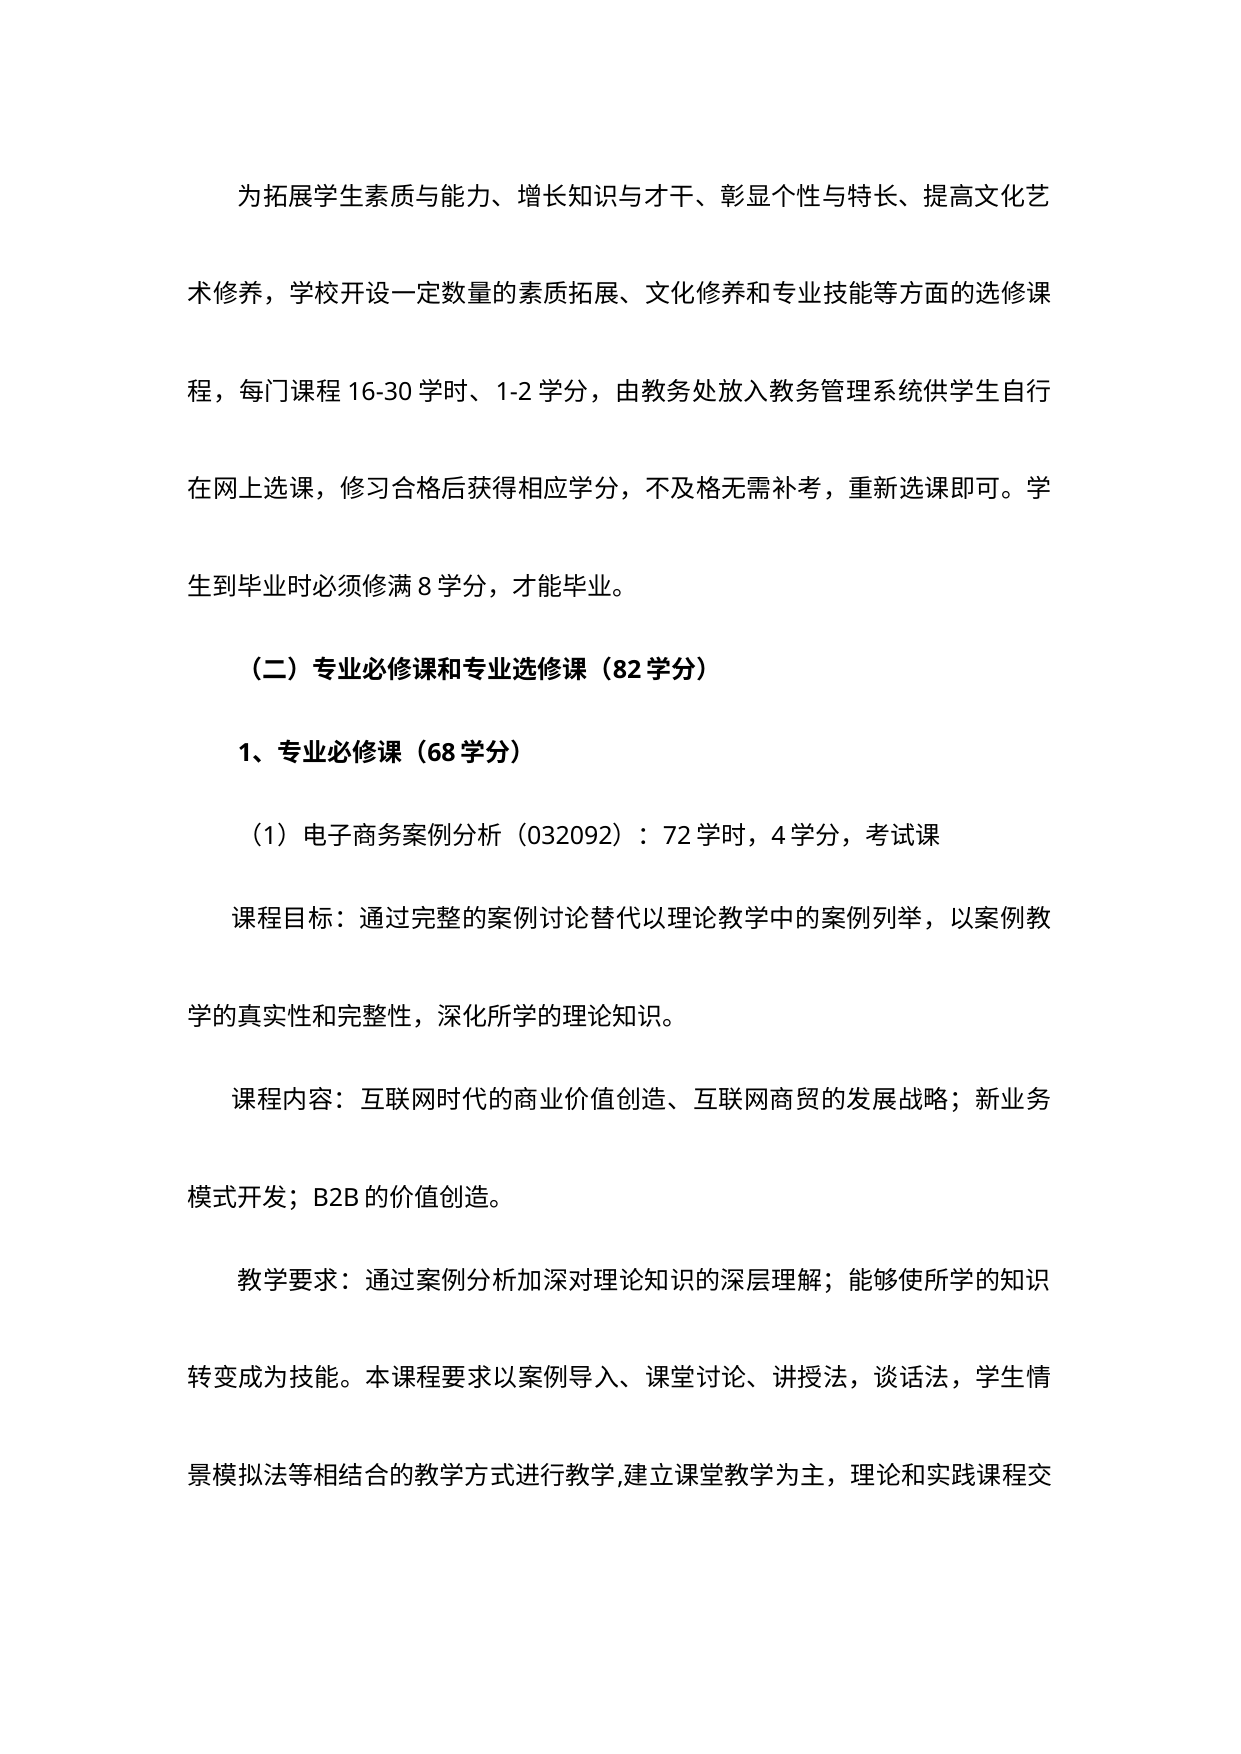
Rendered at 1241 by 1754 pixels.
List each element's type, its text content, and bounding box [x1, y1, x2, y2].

text （1）电子商务案例分析（032092）：72学时，4学分，考试课 [187, 801, 1053, 866]
text 课程内容：互联网时代的商业价值创造、互联网商贸的发展战略；新业务模式开发；B2B的价值创造。 [187, 1065, 1053, 1228]
text 课程目标：通过完整的案例讨论替代以理论教学中的案例列举，以案例教学的真实性和完整性，深化所学的理论知识。 [187, 884, 1053, 1047]
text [187, 1246, 1053, 1506]
text 1、专业必修课（68学分） [187, 718, 1053, 783]
text （二）专业必修课和专业选修课（82学分） [187, 635, 1053, 700]
list 为拓展学生素质与能力、增长知识与才干、彰显个性与特长、提高文化艺术修养，学校开设一定数量的素质拓展、文化修养和专业技能等方面的选修课程，每门课程16-30学时、1-2学分，由教务处放入教务管理系统供学生自行在网上选课，修习合格后获得相应学分，不及格无需补考，重新选课即可。学生到毕业时必须修满8学分，才能毕业。 [187, 162, 1053, 617]
